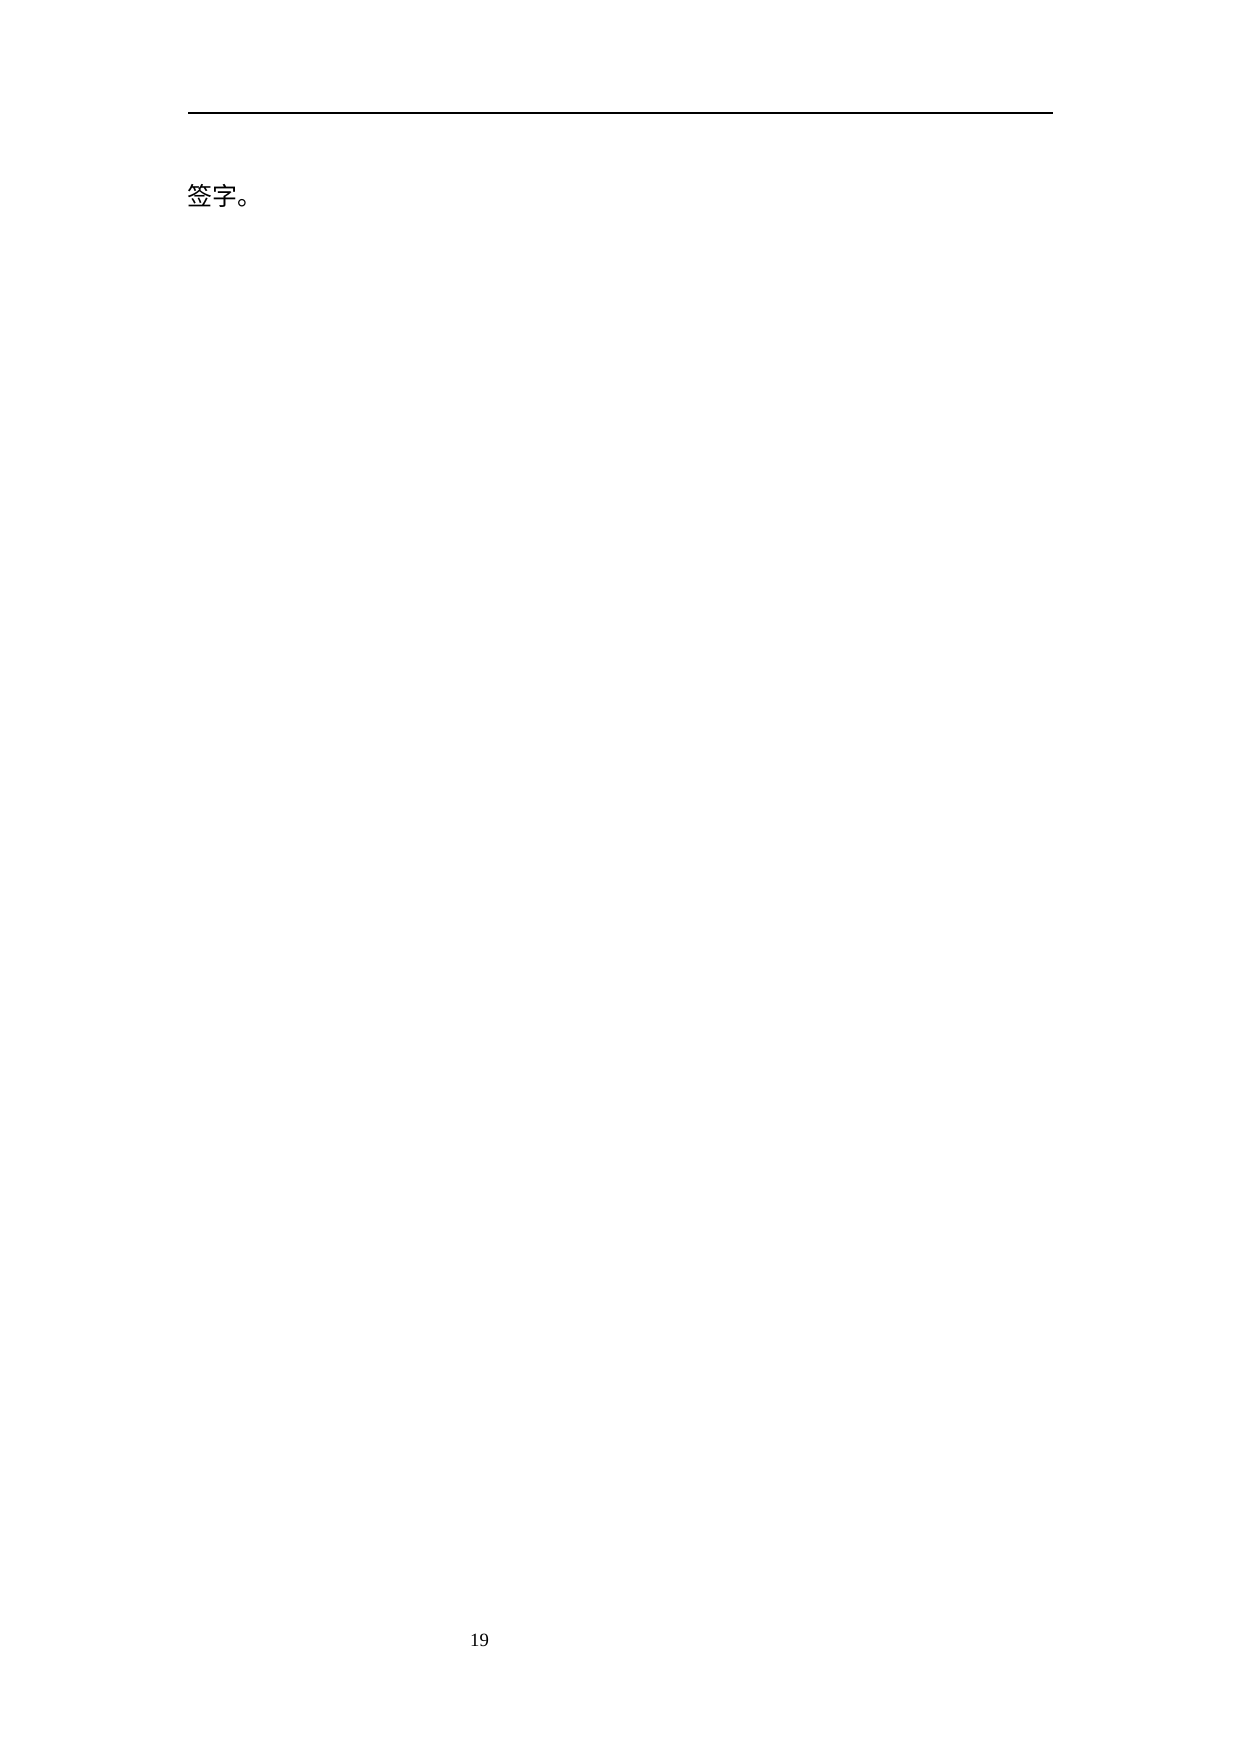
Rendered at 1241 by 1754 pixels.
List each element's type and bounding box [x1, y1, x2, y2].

text [187, 162, 1053, 227]
